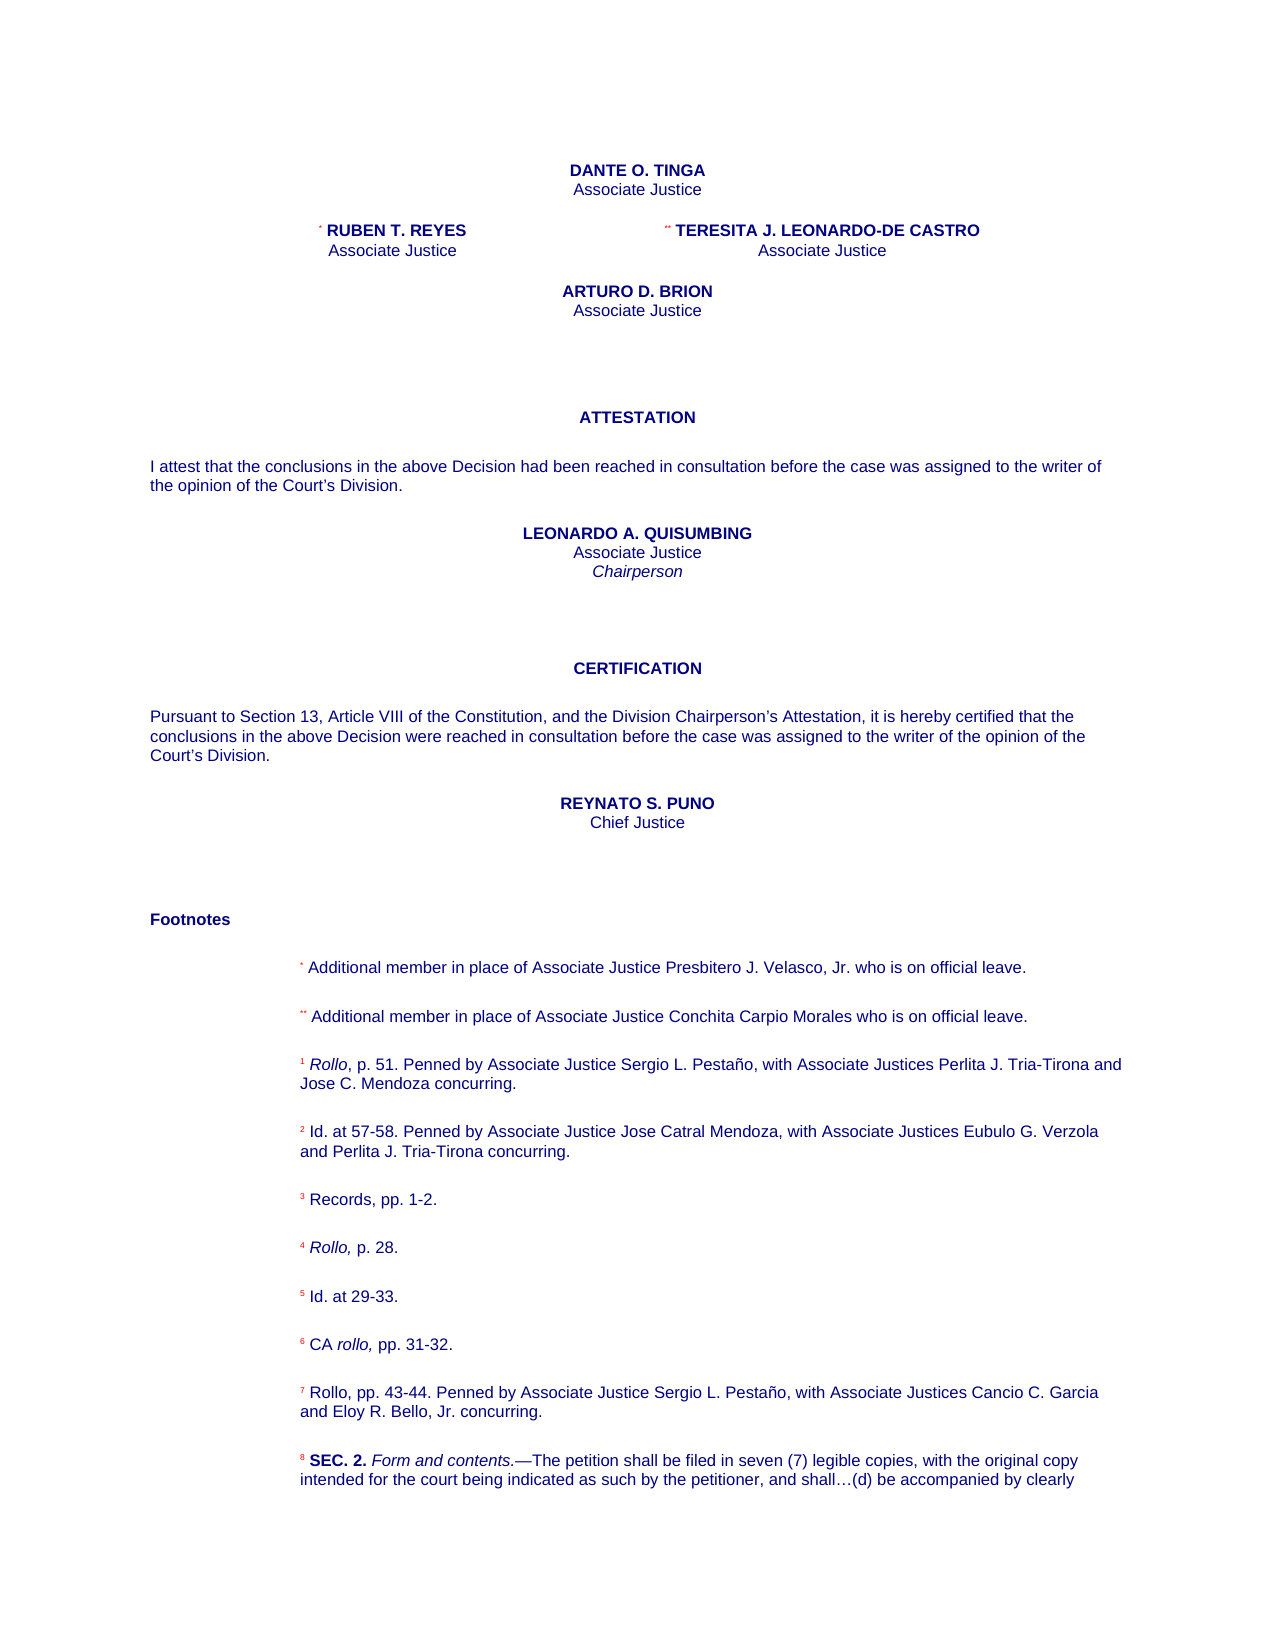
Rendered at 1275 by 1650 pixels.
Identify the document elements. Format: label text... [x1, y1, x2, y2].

text 7 Rollo, pp. 43-44. Penned by Associate Justice Sergio L. Pestaño, with Associate Justices Cancio C. Garcia and Eloy R. Bello, Jr. concurring. [300, 1383, 1125, 1421]
text ATTESTATION [150, 408, 1125, 427]
table_header DANTE O. TINGA Associate Justice [208, 150, 1067, 210]
table_cell ** TERESITA J. LEONARDO-DE CASTRO Associate Justice [577, 210, 1067, 270]
text ** Additional member in place of Associate Justice Conchita Carpio Morales who is on official leave. [300, 1006, 1125, 1026]
text 3 Records, pp. 1-2. [300, 1190, 1125, 1209]
table_cell * RUBEN T. REYES Associate Justice [208, 210, 577, 270]
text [300, 1451, 1125, 1489]
text CERTIFICATION [150, 659, 1125, 678]
text I attest that the conclusions in the above Decision had been reached in consultation before the case was assigned to the writer of the opinion of the Court’s Division. [150, 456, 1125, 495]
text LEONARDO A. QUISUMBING Associate Justice Chairperson [150, 524, 1125, 581]
text Footnotes [150, 910, 1125, 929]
text 5 Id. at 29-33. [300, 1286, 1125, 1306]
text Pursuant to Section 13, Article VIII of the Constitution, and the Division Chairperson’s Attestation, it is hereby certified that the conclusions in the above Decision were reached in consultation before the case was assigned to the writer of the opinion of the Court’s Division. [150, 707, 1125, 765]
text 1 Rollo, p. 51. Penned by Associate Justice Sergio L. Pestaño, with Associate Justices Perlita J. Tria-Tirona and Jose C. Mendoza concurring. [300, 1055, 1125, 1093]
text * Additional member in place of Associate Justice Presbitero J. Velasco, Jr. who is on official leave. [300, 958, 1125, 977]
text REYNATO S. PUNO Chief Justice [150, 794, 1125, 832]
table_cell ARTURO D. BRION Associate Justice [208, 270, 1067, 331]
text 6 CA rollo, pp. 31-32. [300, 1335, 1125, 1354]
text 2 Id. at 57-58. Penned by Associate Justice Jose Catral Mendoza, with Associate Justices Eubulo G. Verzola and Perlita J. Tria-Tirona concurring. [300, 1122, 1125, 1161]
text 4 Rollo, p. 28. [300, 1238, 1125, 1257]
